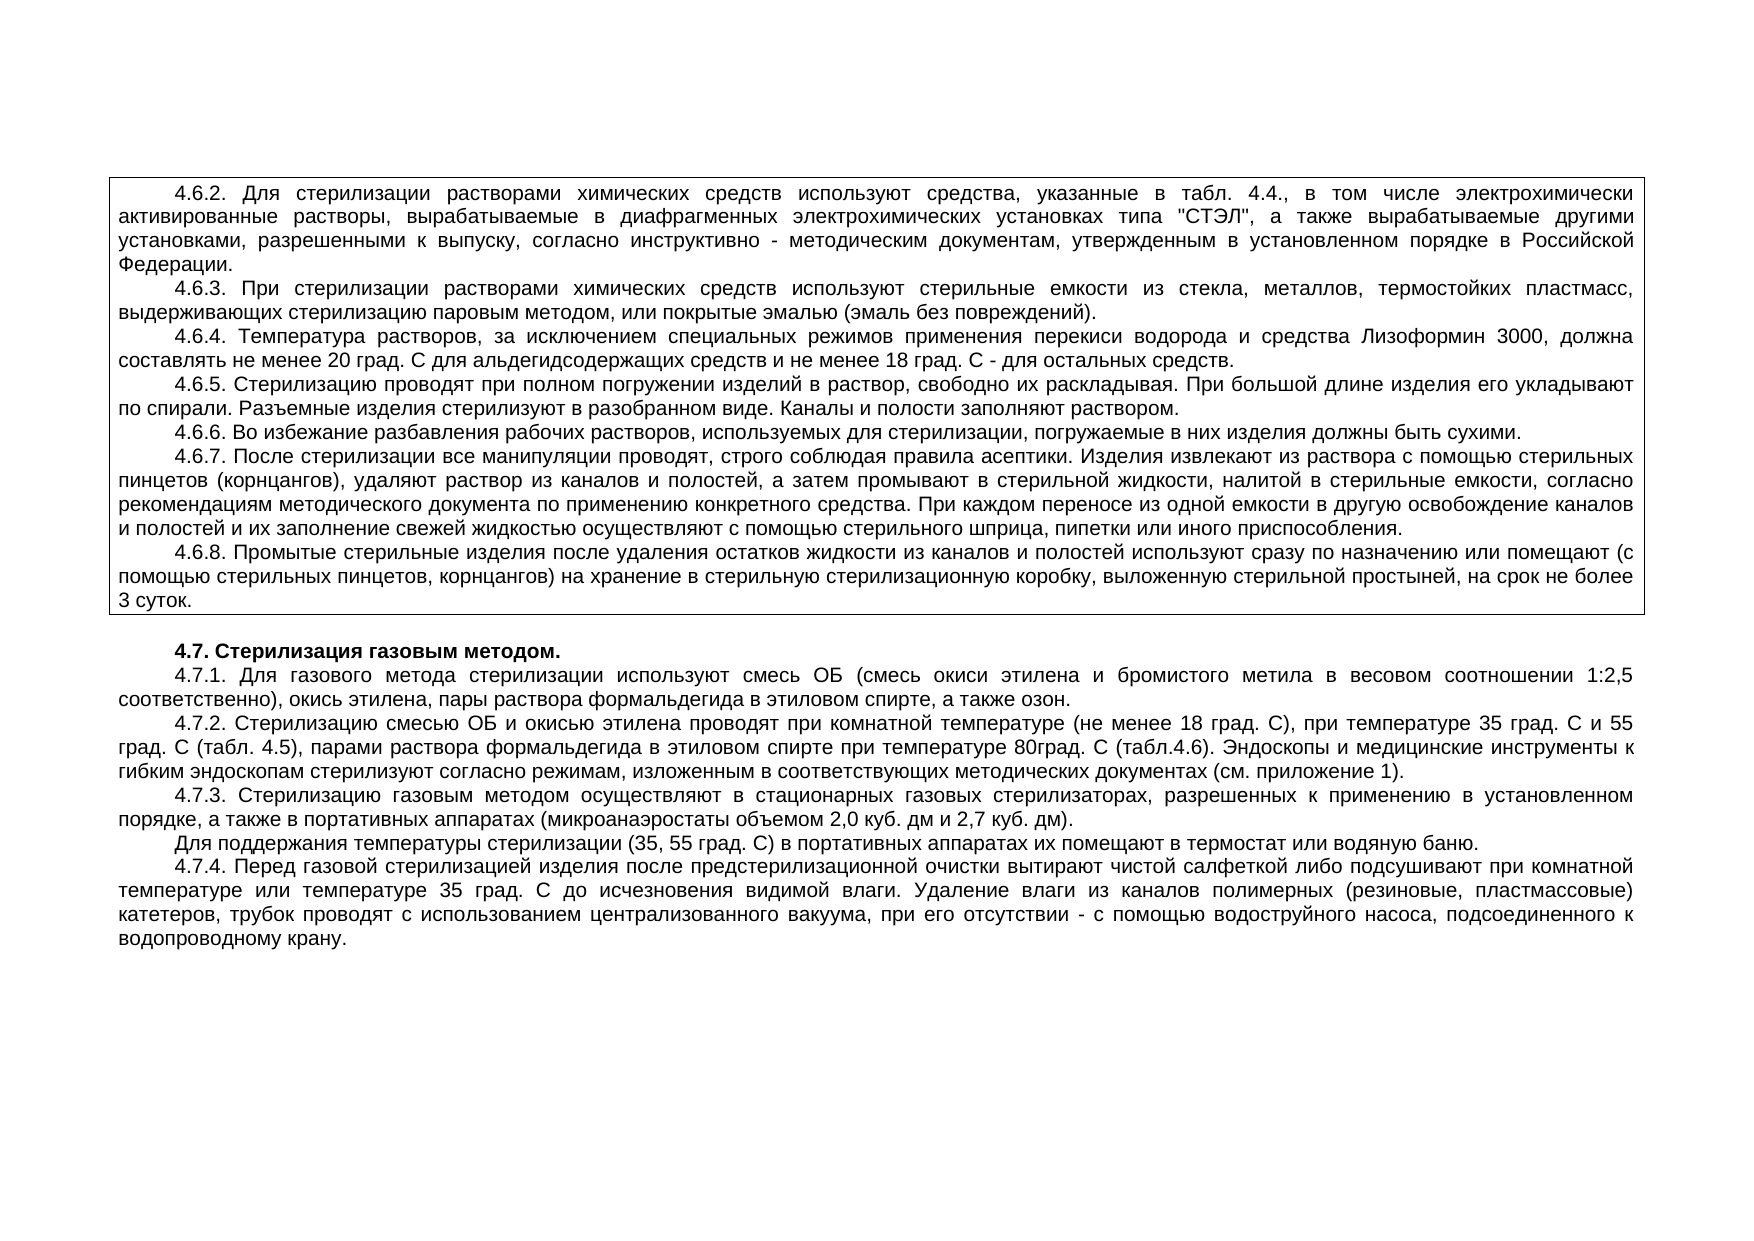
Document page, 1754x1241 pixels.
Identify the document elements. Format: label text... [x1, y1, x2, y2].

text 4.7.3. Стерилизацию газовым методом осуществляют в стационарных газовых стерилизаторах, разрешенных к применению в установленном порядке, а также в портативных аппаратах (микроанаэростаты объемом 2,0 куб. дм и 2,7 куб. дм). [118, 782, 1636, 830]
text 4.6.6. Во избежание разбавления рабочих растворов, используемых для стерилизации, погружаемые в них изделия должны быть сухими. [118, 420, 1636, 444]
text 4.6.5. Стерилизацию проводят при полном погружении изделий в раствор, свободно их раскладывая. При большой длине изделия его укладывают по спирали. Разъемные изделия стерилизуют в разобранном виде. Каналы и полости заполняют раствором. [118, 372, 1636, 420]
text 4.7. Стерилизация газовым методом. [118, 639, 1636, 663]
text 4.6.8. Промытые стерильные изделия после удаления остатков жидкости из каналов и полостей используют сразу по назначению или помещают (с помощью стерильных пинцетов, корнцангов) на хранение в стерильную стерилизационную коробку, выложенную стерильной простыней, на срок не более 3 суток. [110, 537, 1644, 614]
text Для поддержания температуры стерилизации (35, 55 град. С) в портативных аппаратах их помещают в термостат или водяную баню. [118, 830, 1636, 854]
text 4.7.2. Стерилизацию смесью ОБ и окисью этилена проводят при комнатной температуре (не менее 18 град. С), при температуре 35 град. С и 55 град. С (табл. 4.5), парами раствора формальдегида в этиловом спирте при температуре 80град. С (табл.4.6). Эндоскопы и медицинские инструменты к гибким эндоскопам стерилизуют согласно режимам, изложенным в соответствующих методических документах (см. приложение 1). [118, 711, 1636, 782]
text 4.6.7. После стерилизации все манипуляции проводят, строго соблюдая правила асептики. Изделия извлекают из раствора с помощью стерильных пинцетов (корнцангов), удаляют раствор из каналов и полостей, а затем промывают в стерильной жидкости, налитой в стерильные емкости, согласно рекомендациям методического документа по применению конкретного средства. При каждом переносе из одной емкости в другую освобождение каналов и полостей и их заполнение свежей жидкостью осуществляют с помощью стерильного шприца, пипетки или иного приспособления. [118, 444, 1636, 537]
text 4.6.3. При стерилизации растворами химических средств используют стерильные емкости из стекла, металлов, термостойких пластмасс, выдерживающих стерилизацию паровым методом, или покрытые эмалью (эмаль без повреждений). [118, 276, 1636, 324]
text 4.6.2. Для стерилизации растворами химических средств используют средства, указанные в табл. 4.4., в том числе электрохимически активированные растворы, вырабатываемые в диафрагменных электрохимических установках типа "СТЭЛ", а также вырабатываемые другими установками, разрешенными к выпуску, согласно инструктивно - методическим документам, утвержденным в установленном порядке в Российской Федерации. [110, 178, 1644, 276]
text 4.6.4. Температура растворов, за исключением специальных режимов применения перекиси водорода и средства Лизоформин 3000, должна составлять не менее 20 град. С для альдегидсодержащих средств и не менее 18 град. С - для остальных средств. [118, 324, 1636, 372]
text 4.7.4. Перед газовой стерилизацией изделия после предстерилизационной очистки вытирают чистой салфеткой либо подсушивают при комнатной температуре или температуре 35 град. С до исчезновения видимой влаги. Удаление влаги из каналов полимерных (резиновые, пластмассовые) катетеров, трубок проводят с использованием централизованного вакуума, при его отсутствии - с помощью водоструйного насоса, подсоединенного к водопроводному крану. [118, 854, 1636, 950]
text 4.7.1. Для газового метода стерилизации используют смесь ОБ (смесь окиси этилена и бромистого метила в весовом соотношении 1:2,5 соответственно), окись этилена, пары раствора формальдегида в этиловом спирте, а также озон. [118, 663, 1636, 711]
